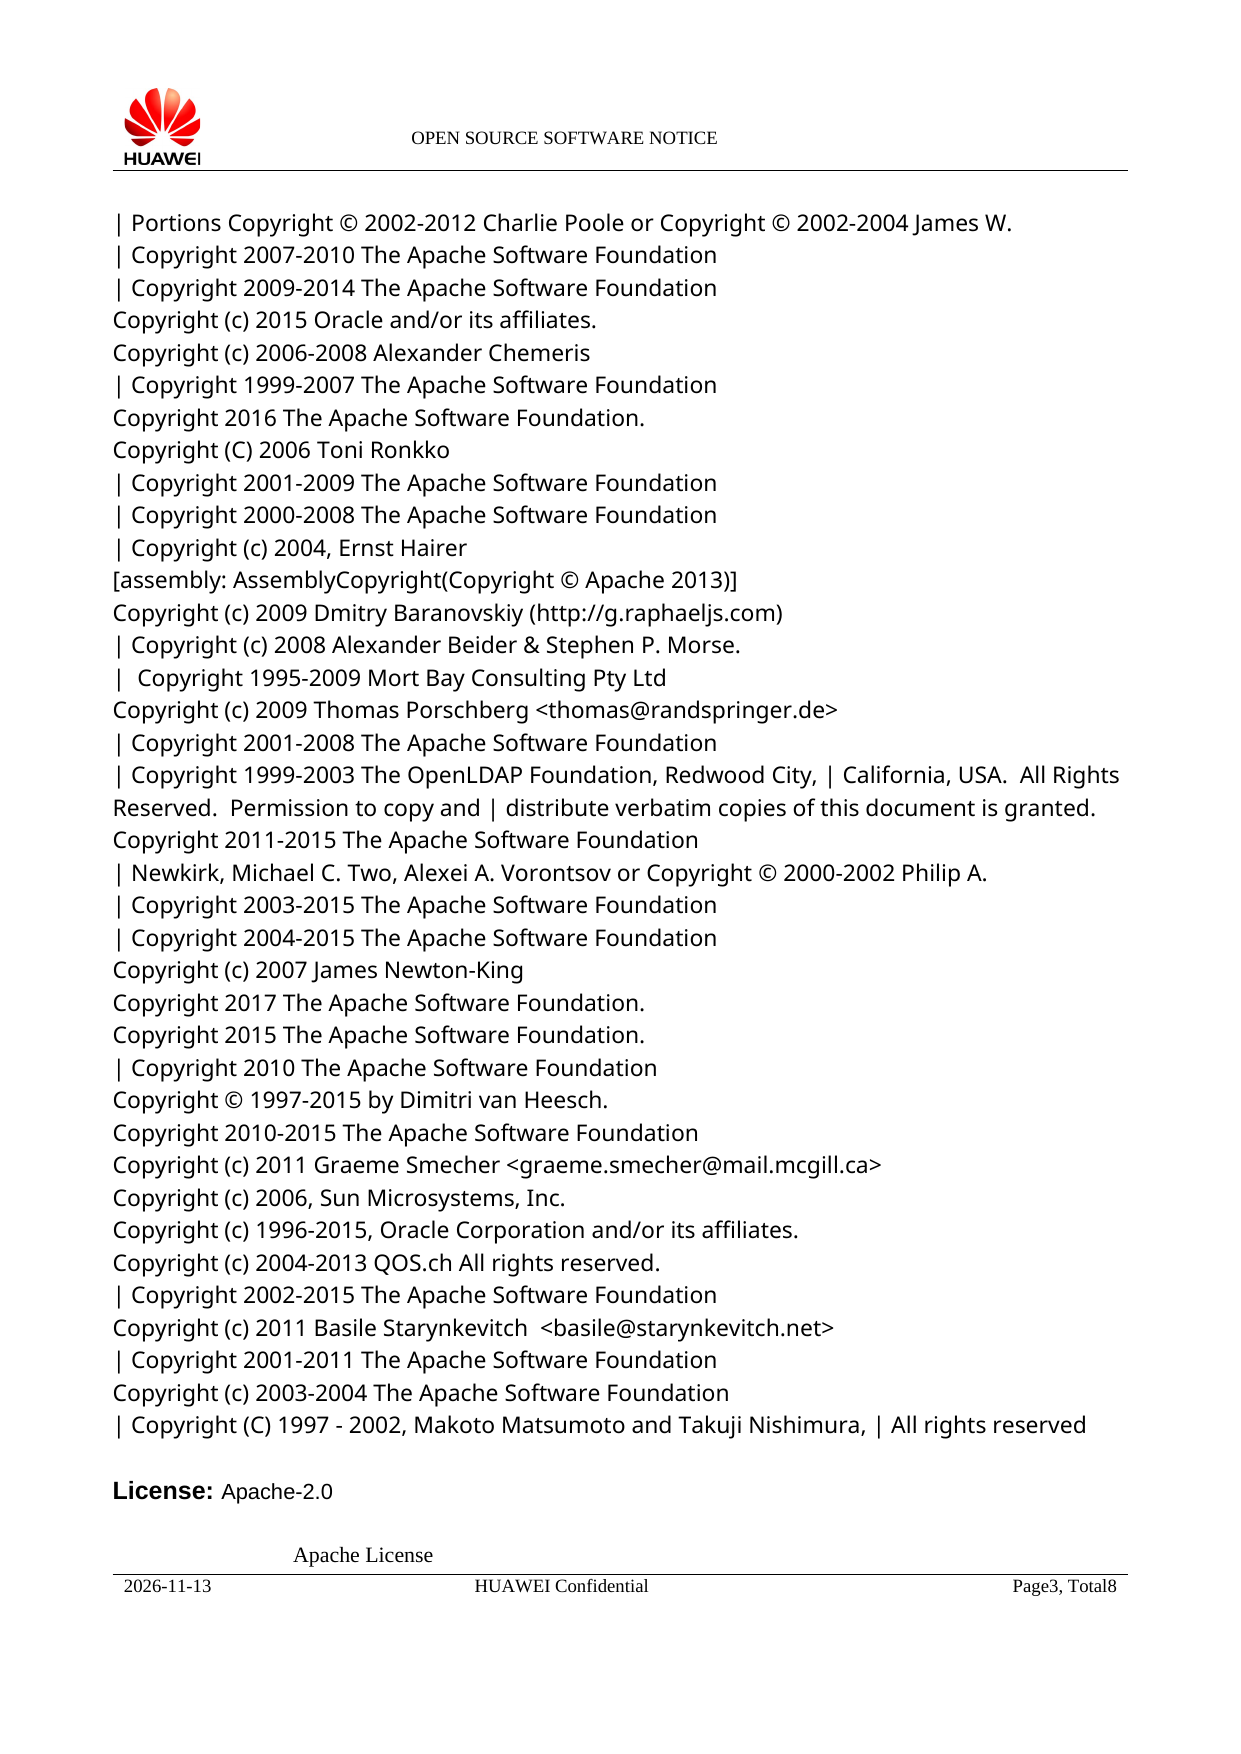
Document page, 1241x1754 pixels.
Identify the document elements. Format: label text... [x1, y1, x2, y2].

picture [124, 88, 201, 165]
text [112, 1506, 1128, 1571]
text License: Apache-2.0 [112, 1474, 1128, 1506]
